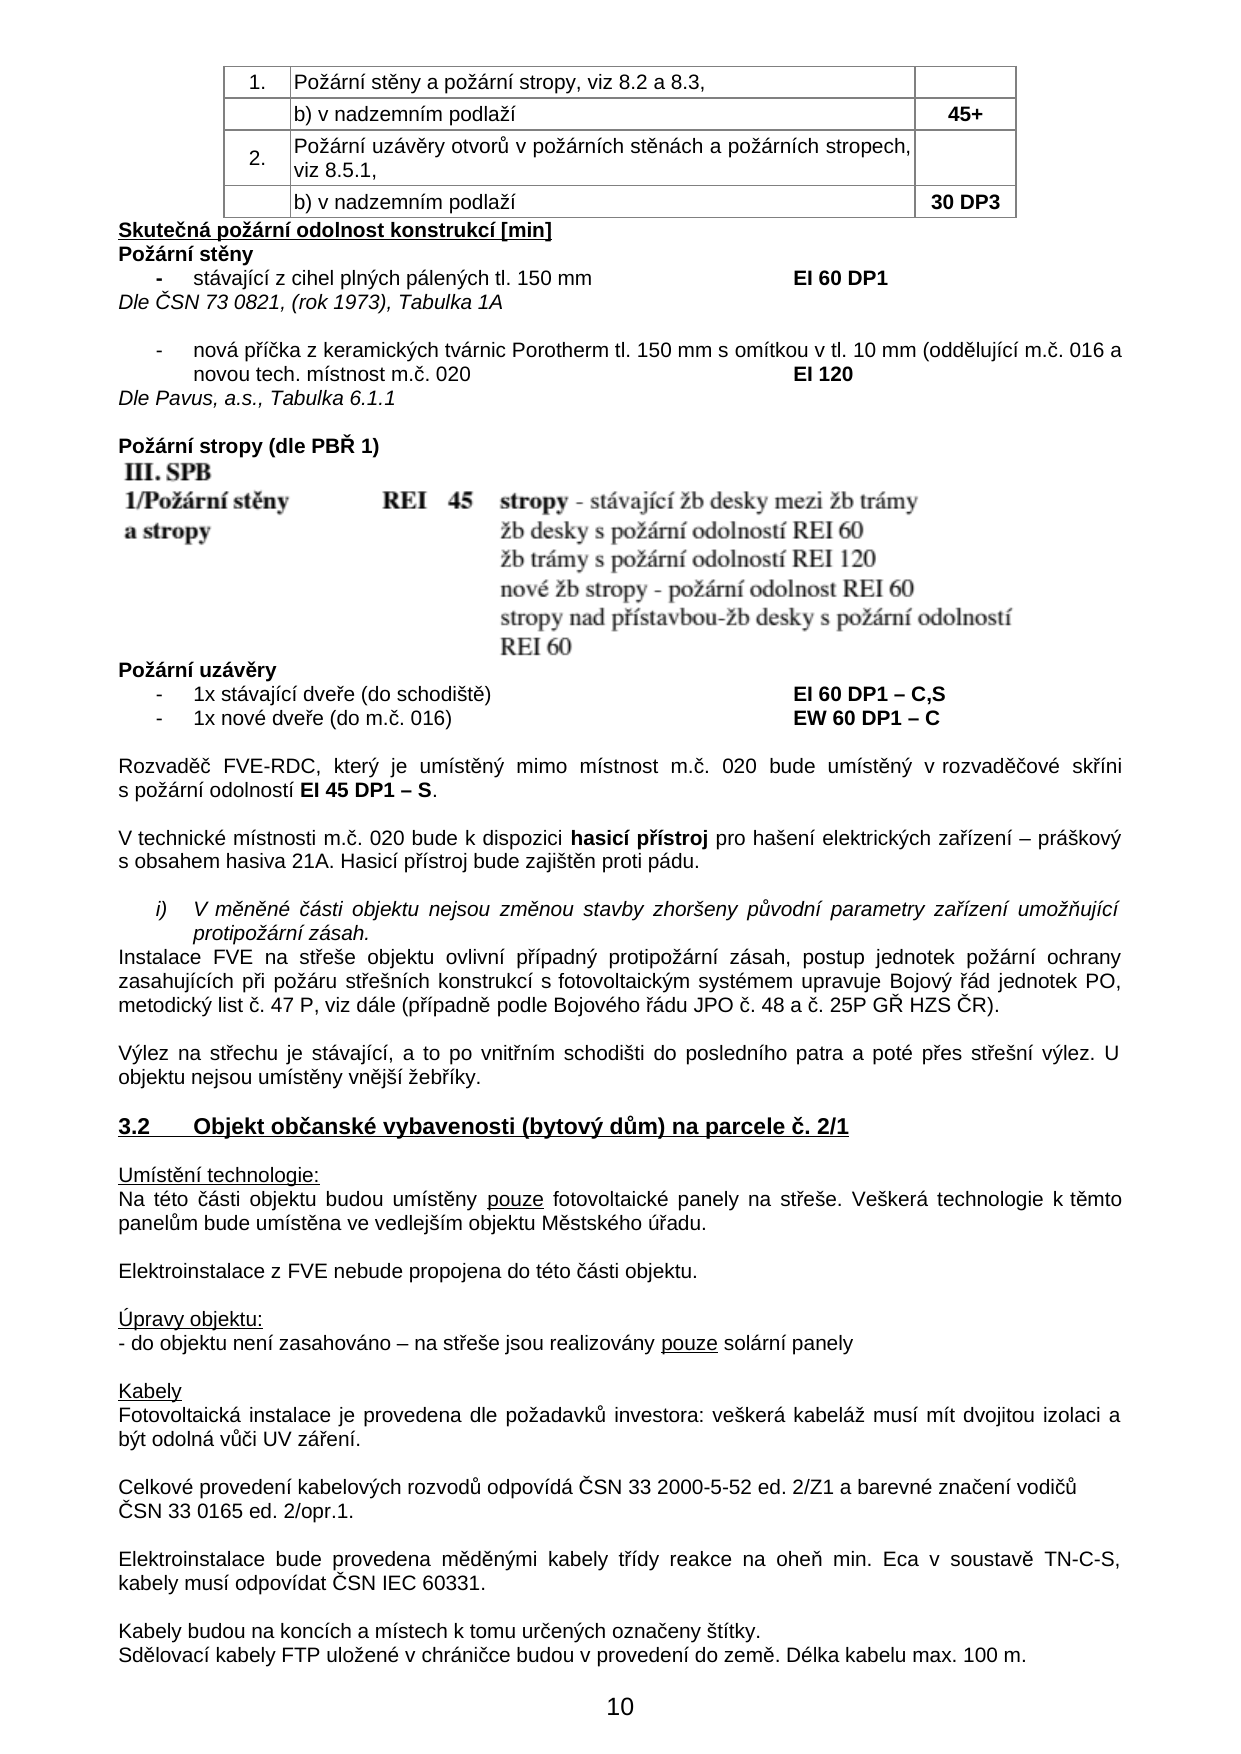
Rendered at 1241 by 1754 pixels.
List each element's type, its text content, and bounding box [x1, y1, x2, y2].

text Celkové provedení kabelových rozvodů odpovídá ČSN 33 2000-5-52 ed. 2/Z1 a barevné značení vodičů [118, 1475, 1122, 1499]
text Kabely budou na koncích a místech k tomu určených označeny štítky. [118, 1618, 1122, 1642]
text Úpravy objektu: [118, 1307, 1122, 1331]
table_cell [225, 186, 290, 217]
list 1x nové dveře (do m.č. 016) EW 60 DP1 – C [156, 706, 1122, 729]
table_cell Požární stěny a požární stropy, viz 8.2 a 8.3, [291, 67, 914, 97]
table_cell 2. [225, 131, 290, 185]
text V technické místnosti m.č. 020 bude k dispozici hasicí přístroj pro hašení elektrických zařízení – práškový s obsahem hasiva 21A. Hasicí přístroj bude zajištěn proti pádu. [118, 825, 1122, 873]
text Fotovoltaická instalace je provedena dle požadavků investora: veškerá kabeláž musí mít dvojitou izolaci a být odolná vůči UV záření. [118, 1403, 1122, 1451]
list 1x stávající dveře (do schodiště) EI 60 DP1 – C,S [156, 682, 1122, 706]
text 3.2 Objekt občanské vybavenosti (bytový dům) na parcele č. 2/1 [118, 1113, 1122, 1139]
table_cell [916, 131, 1015, 185]
text Výlez na střechu je stávající, a to po vnitřním schodišti do posledního patra a poté přes střešní výlez. U objektu nejsou umístěny vnější žebříky. [118, 1041, 1122, 1089]
text Požární stropy (dle PBŘ 1) [118, 434, 1122, 458]
text Kabely [118, 1379, 1122, 1403]
table_cell [225, 99, 290, 129]
text Sdělovací kabely FTP uložené v chráničce budou v provedení do země. Délka kabelu max. 100 m. [118, 1642, 1122, 1666]
text Dle ČSN 73 0821, (rok 1973), Tabulka 1A [118, 290, 1122, 314]
text ČSN 33 0165 ed. 2/opr.1. [118, 1499, 1122, 1523]
table_cell 45+ [916, 99, 1015, 129]
list stávající z cihel plných pálených tl. 150 mm EI 60 DP1 [156, 266, 1122, 290]
text Elektroinstalace bude provedena měděnými kabely třídy reakce na oheň min. Eca v soustavě TN-C-S, kabely musí odpovídat ČSN IEC 60331. [118, 1547, 1122, 1594]
text Dle Pavus, a.s., Tabulka 6.1.1 [118, 386, 1122, 410]
text Elektroinstalace z FVE nebude propojena do této části objektu. [118, 1259, 1122, 1283]
table_cell b) v nadzemním podlaží [291, 99, 914, 129]
table_cell [916, 67, 1015, 97]
text Umístění technologie: [118, 1163, 1122, 1187]
table_cell Požární uzávěry otvorů v požárních stěnách a požárních stropech, viz 8.5.1, [291, 131, 914, 185]
table_cell 30 DP3 [916, 186, 1015, 217]
table_cell b) v nadzemním podlaží [291, 186, 914, 217]
list nová příčka z keramických tvárnic Porotherm tl. 150 mm s omítkou v tl. 10 mm (oddělující m.č. 016 a novou tech. místnost m.č. 020 EI 120 [156, 338, 1122, 386]
list V měněné části objektu nejsou změnou stavby zhoršeny původní parametry zařízení umožňující protipožární zásah. [156, 897, 1122, 945]
text Skutečná požární odolnost konstrukcí [min] [118, 218, 1122, 242]
text Požární uzávěry [118, 658, 1047, 682]
text Rozvaděč FVE-RDC, který je umístěný mimo místnost m.č. 020 bude umístěný v rozvaděčové skříni s požární odolností EI 45 DP1 – S. [118, 753, 1122, 801]
table_cell 1. [225, 67, 290, 97]
text Požární stěny [118, 242, 1122, 266]
text Instalace FVE na střeše objektu ovlivní případný protipožární zásah, postup jednotek požární ochrany zasahujících při požáru střešních konstrukcí s fotovoltaickým systémem upravuje Bojový řád jednotek PO, metodický list č. 47 P, viz dále (případně podle Bojového řádu JPO č. 48 a č. 25P GŘ HZS ČR). [118, 945, 1122, 1017]
text - do objektu není zasahováno – na střeše jsou realizovány pouze solární panely [118, 1331, 1122, 1355]
text Na této části objektu budou umístěny pouze fotovoltaické panely na střeše. Veškerá technologie k těmto panelům bude umístěna ve vedlejším objektu Městského úřadu. [118, 1187, 1122, 1235]
